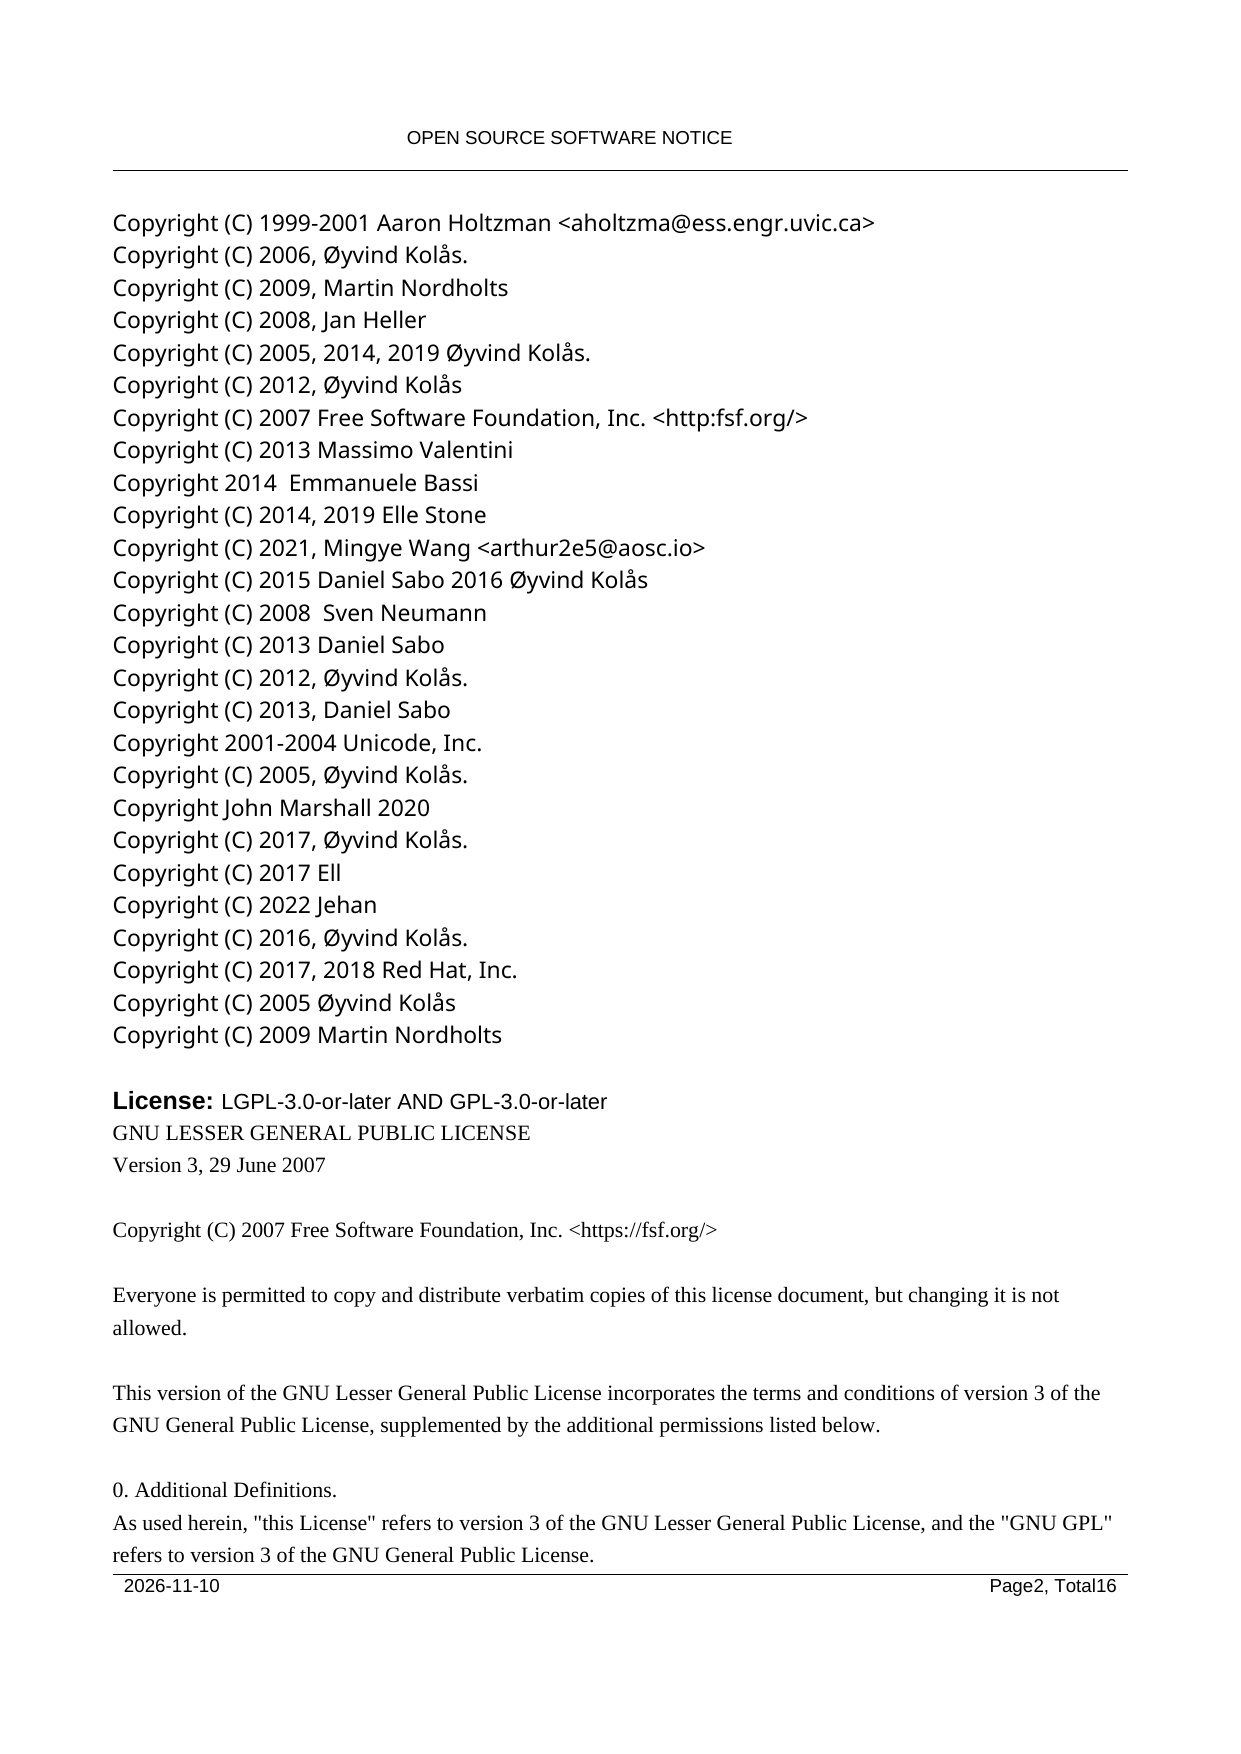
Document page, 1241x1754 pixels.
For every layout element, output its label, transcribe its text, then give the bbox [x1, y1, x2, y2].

text License: LGPL-3.0-or-later AND GPL-3.0-or-later [112, 1084, 1128, 1116]
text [112, 206, 1128, 1084]
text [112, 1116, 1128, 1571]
